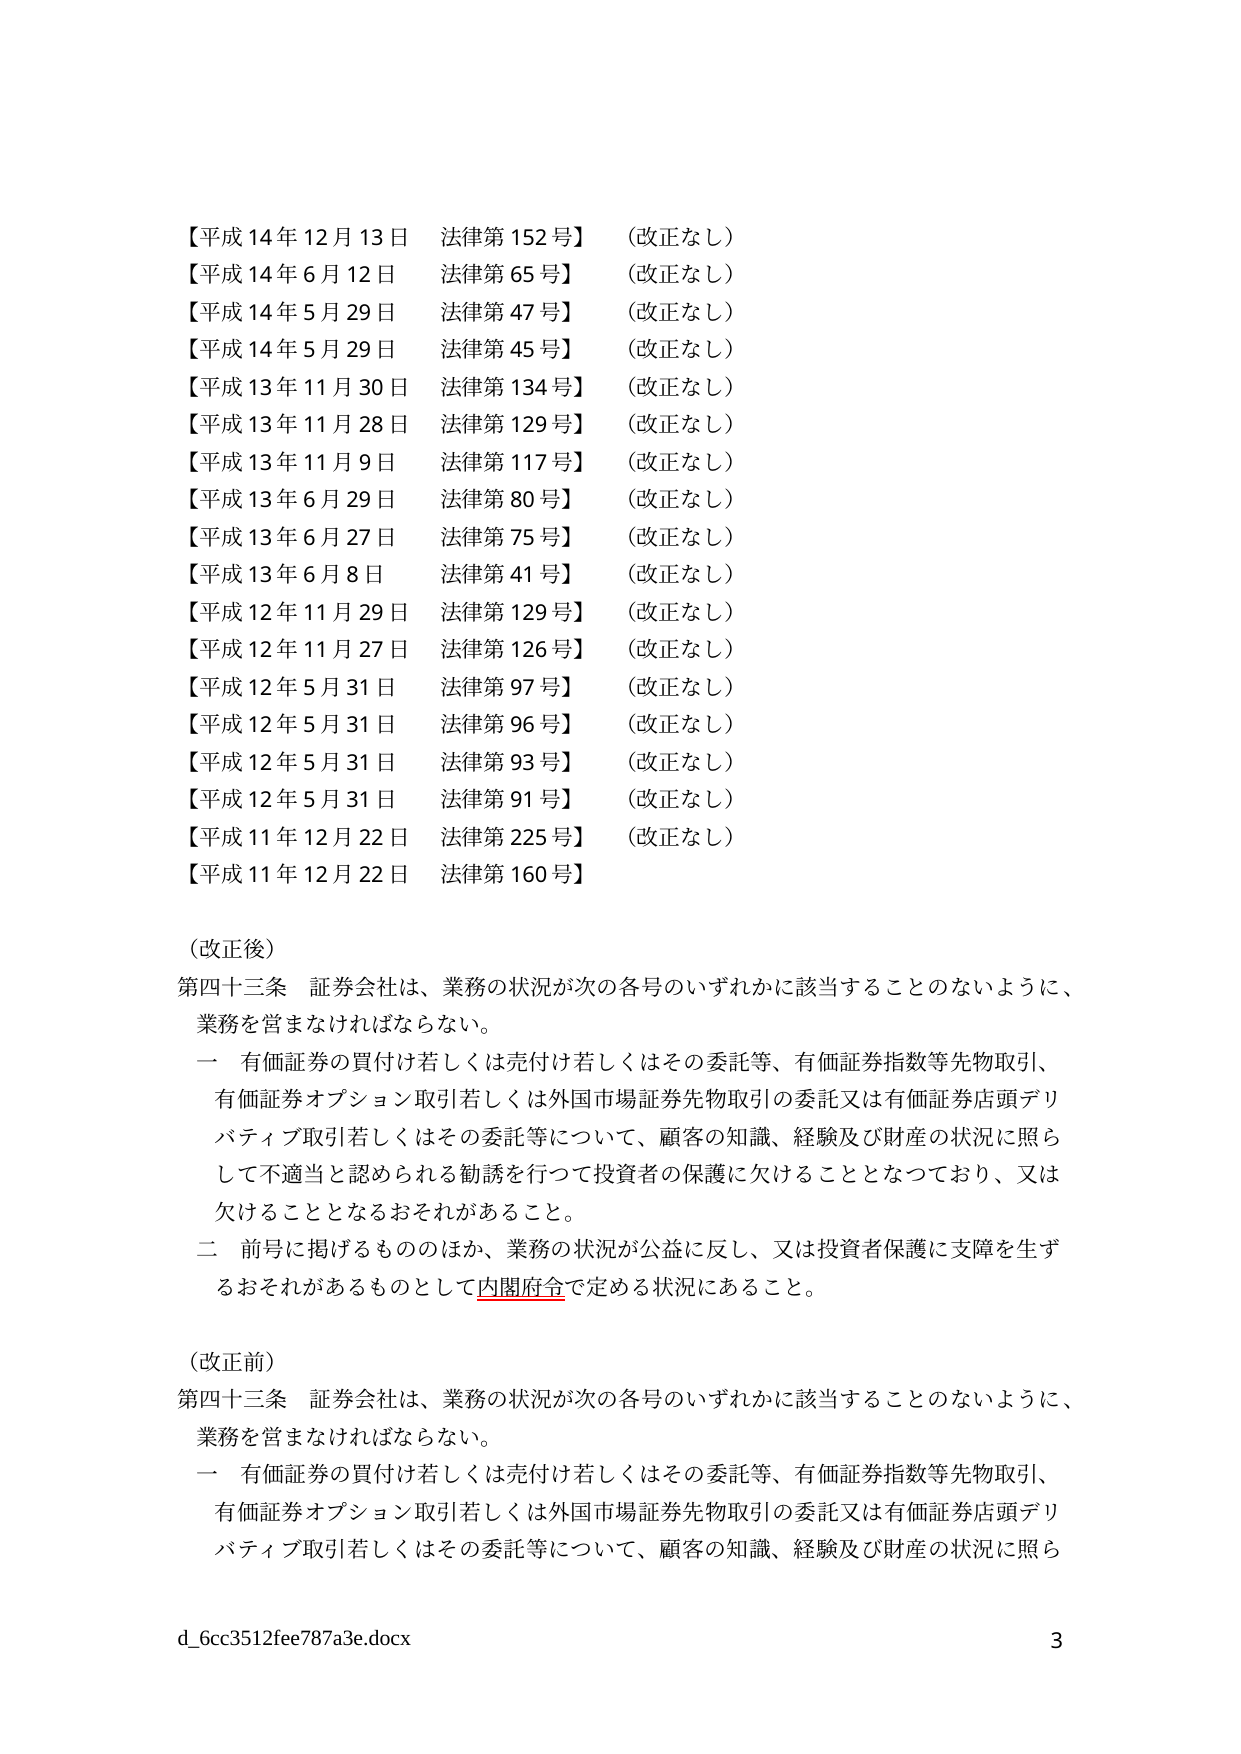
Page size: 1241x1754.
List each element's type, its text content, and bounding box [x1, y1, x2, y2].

text 【平成12年5月31日 法律第97号】 （改正なし） [177, 667, 1063, 704]
text 【平成13年6月8日 法律第41号】 （改正なし） [177, 554, 1063, 592]
text 【平成14年6月12日 法律第65号】 （改正なし） [177, 254, 1063, 292]
text 【平成12年5月31日 法律第96号】 （改正なし） [177, 704, 1063, 742]
text 第四十三条 証券会社は、業務の状況が次の各号のいずれかに該当することのないように、業務を営まなければならない。 [177, 1379, 1063, 1454]
text 二 前号に掲げるもののほか、業務の状況が公益に反し、又は投資者保護に支障を生ずるおそれがあるものとして内閣府令で定める状況にあること。 [196, 1229, 1063, 1304]
text 【平成12年11月29日 法律第129号】 （改正なし） [177, 592, 1063, 629]
text 【平成14年12月13日 法律第152号】 （改正なし） [177, 217, 1063, 254]
text 【平成13年6月29日 法律第80号】 （改正なし） [177, 479, 1063, 517]
text 【平成13年6月27日 法律第75号】 （改正なし） [177, 517, 1063, 554]
text 【平成13年11月28日 法律第129号】 （改正なし） [177, 404, 1063, 442]
text 第四十三条 証券会社は、業務の状況が次の各号のいずれかに該当することのないように、業務を営まなければならない。 [177, 967, 1063, 1042]
text 【平成13年11月30日 法律第134号】 （改正なし） [177, 367, 1063, 404]
text 【平成11年12月22日 法律第225号】 （改正なし） [177, 817, 1063, 854]
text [196, 1454, 1063, 1567]
text 【平成14年5月29日 法律第45号】 （改正なし） [177, 329, 1063, 367]
text 【平成12年5月31日 法律第93号】 （改正なし） [177, 742, 1063, 779]
text （改正前） [177, 1342, 1063, 1379]
text 【平成14年5月29日 法律第47号】 （改正なし） [177, 292, 1063, 329]
text 【平成11年12月22日 法律第160号】 [177, 854, 1063, 892]
text （改正後） [177, 929, 1063, 967]
text 【平成13年11月9日 法律第117号】 （改正なし） [177, 442, 1063, 479]
text 【平成12年5月31日 法律第91号】 （改正なし） [177, 779, 1063, 817]
text 【平成12年11月27日 法律第126号】 （改正なし） [177, 629, 1063, 667]
